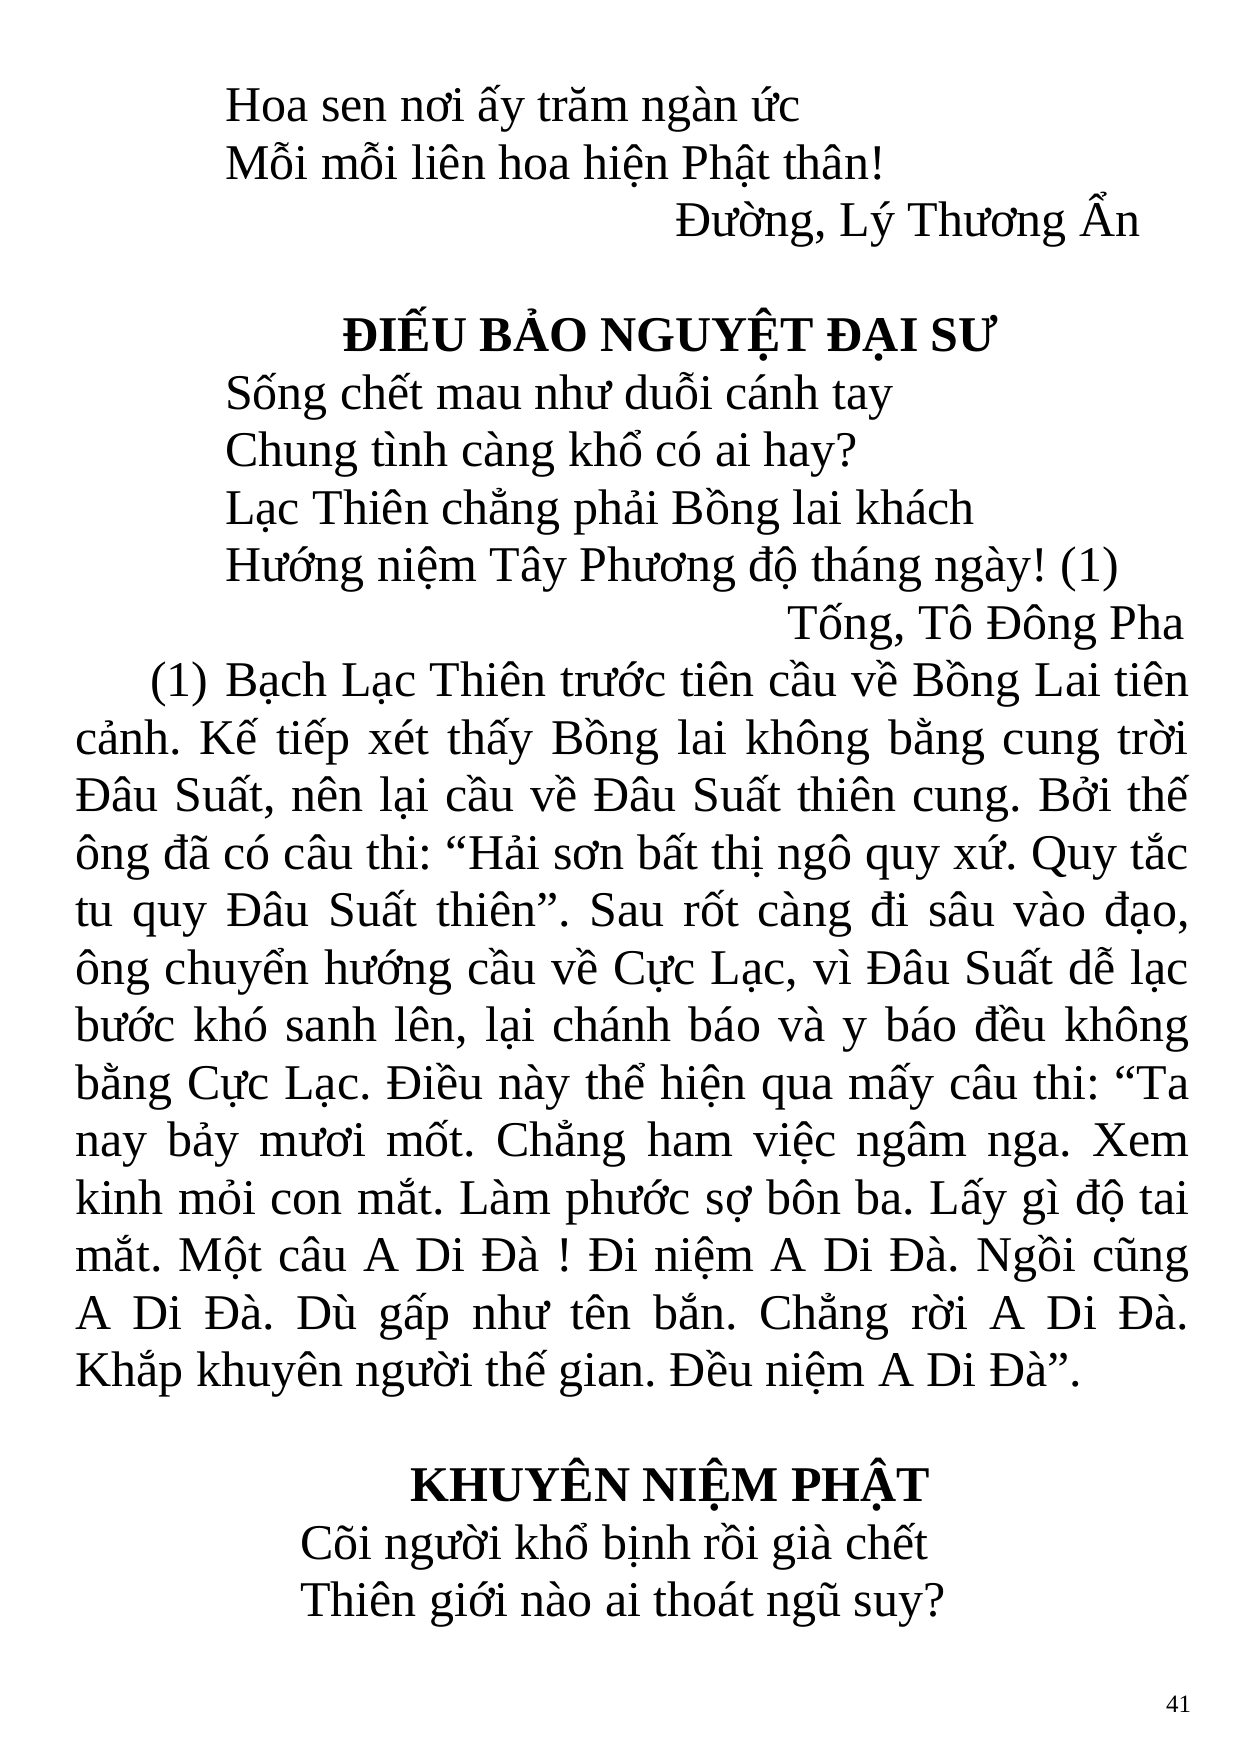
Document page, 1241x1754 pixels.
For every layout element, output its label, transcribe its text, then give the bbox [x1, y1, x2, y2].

text Thiên giới nào ai thoát ngũ suy? [75, 1570, 1191, 1627]
text Chung tình càng khổ có ai hay? [75, 420, 1191, 477]
text Hoa sen nơi ấy trăm ngàn ức [75, 75, 1191, 132]
text Mỗi mỗi liên hoa hiện Phật thân! [75, 132, 1191, 190]
text Lạc Thiên chẳng phải Bồng lai khách [75, 477, 1191, 535]
text Hướng niệm Tây Phương độ tháng ngày! (1) [75, 535, 1191, 592]
list Bạch Lạc Thiên trước tiên cầu về Bồng Lai tiên cảnh. Kế tiếp xét thấy Bồng lai không bằng cung trời Đâu Suất, nên lại cầu về Đâu Suất thiên cung. Bởi thế ông đã có câu thi: “Hải sơn bất thị ngô quy xứ. Quy tắc tu quy Đâu Suất thiên”. Sau rốt càng đi sâu vào đạo, ông chuyển hướng cầu về Cực Lạc, vì Đâu Suất dễ lạc bước khó sanh lên, lại chánh báo và y báo đều không bằng Cực Lạc. Điều này thể hiện qua mấy câu thi: “Ta nay bảy mươi mốt. Chẳng ham việc ngâm nga. Xem kinh mỏi con mắt. Làm phước sợ bôn ba. Lấy gì độ tai mắt. Một câu A Di Đà ! Đi niệm A Di Đà. Ngồi cũng A Di Đà. Dù gấp như tên bắn. Chẳng rời A Di Đà. Khắp khuyên người thế gian. Đều niệm A Di Đà”. [75, 650, 1191, 1397]
text Đường, Lý Thương Ẩn [75, 190, 1191, 247]
text ĐIẾU BẢO NGUYỆT ĐẠI SƯ [75, 305, 1191, 362]
text KHUYÊN NIỆM PHẬT [75, 1455, 1191, 1512]
text Cõi người khổ bịnh rồi già chết [75, 1512, 1191, 1570]
text Sống chết mau như duỗi cánh tay [75, 362, 1191, 420]
text Tống, Tô Đông Pha [75, 592, 1191, 650]
